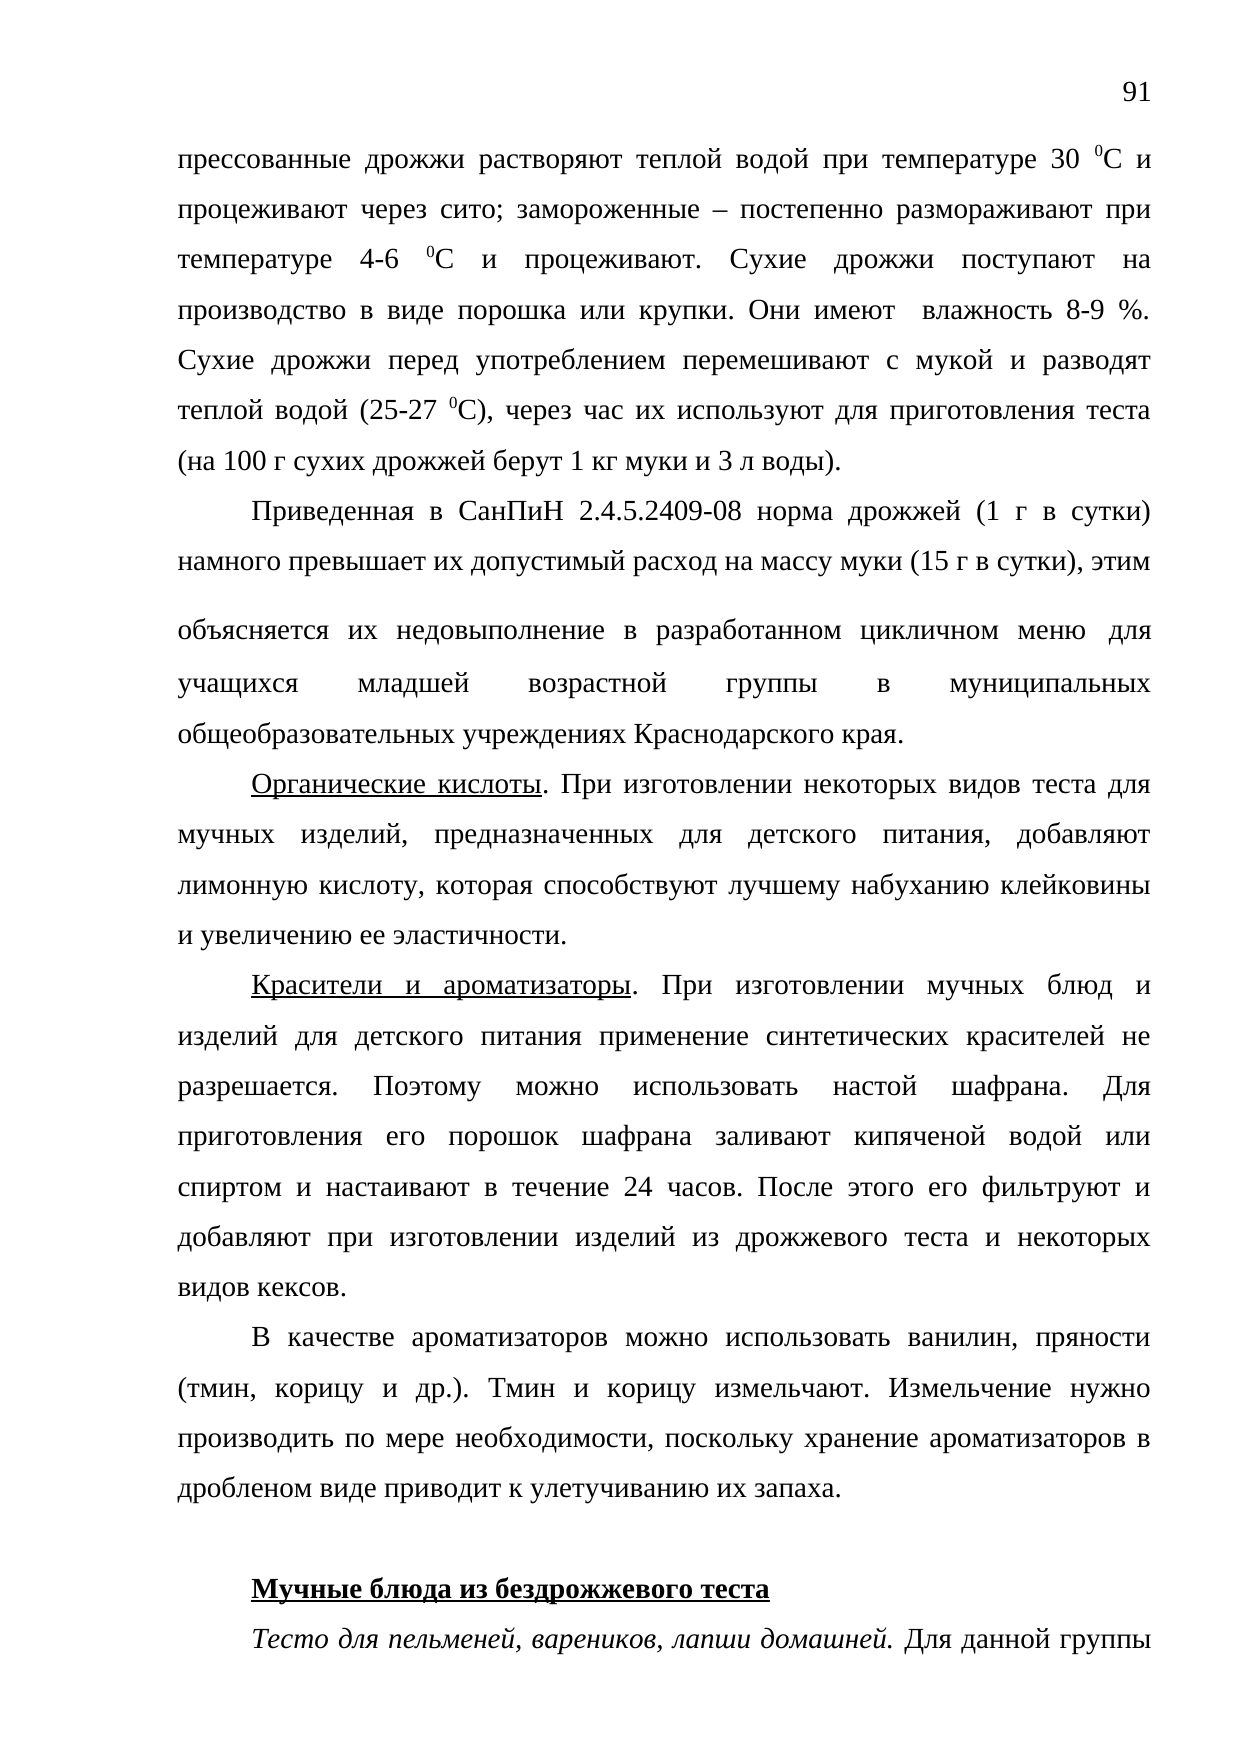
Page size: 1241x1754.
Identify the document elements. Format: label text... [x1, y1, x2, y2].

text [177, 141, 1152, 476]
text Мучные блюда из бездрожжевого теста [177, 1571, 1152, 1605]
text Красители и ароматизаторы. При изготовлении мучных блюд и изделий для детского питания применение синтетических красителей не разрешается. Поэтому можно использовать настой шафрана. Для приготовления его порошок шафрана заливают кипяченой водой или спиртом и настаивают в течение 24 часов. После этого его фильтруют и добавляют при изготовлении изделий из дрожжевого теста и некоторых видов кексов. [177, 967, 1152, 1303]
text Приведенная в СанПиН 2.4.5.2409-08 норма дрожжей (1 г в сутки) намного превышает их допустимый расход на массу муки (15 г в сутки), этим объясняется их недовыполнение в разработанном цикличном меню для учащихся младшей возрастной группы в муниципальных общеобразовательных учреждениях Краснодарского края. [177, 493, 1152, 749]
text В качестве ароматизаторов можно использовать ванилин, пряности (тмин, корицу и др.). Тмин и корицу измельчают. Измельчение нужно производить по мере необходимости, поскольку хранение ароматизаторов в дробленом виде приводит к улетучиванию их запаха. [177, 1319, 1152, 1504]
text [177, 1621, 1152, 1655]
text Органические кислоты. При изготовлении некоторых видов теста для мучных изделий, предназначенных для детского питания, добавляют лимонную кислоту, которая способствуют лучшему набуханию клейковины и увеличению ее эластичности. [177, 766, 1152, 951]
